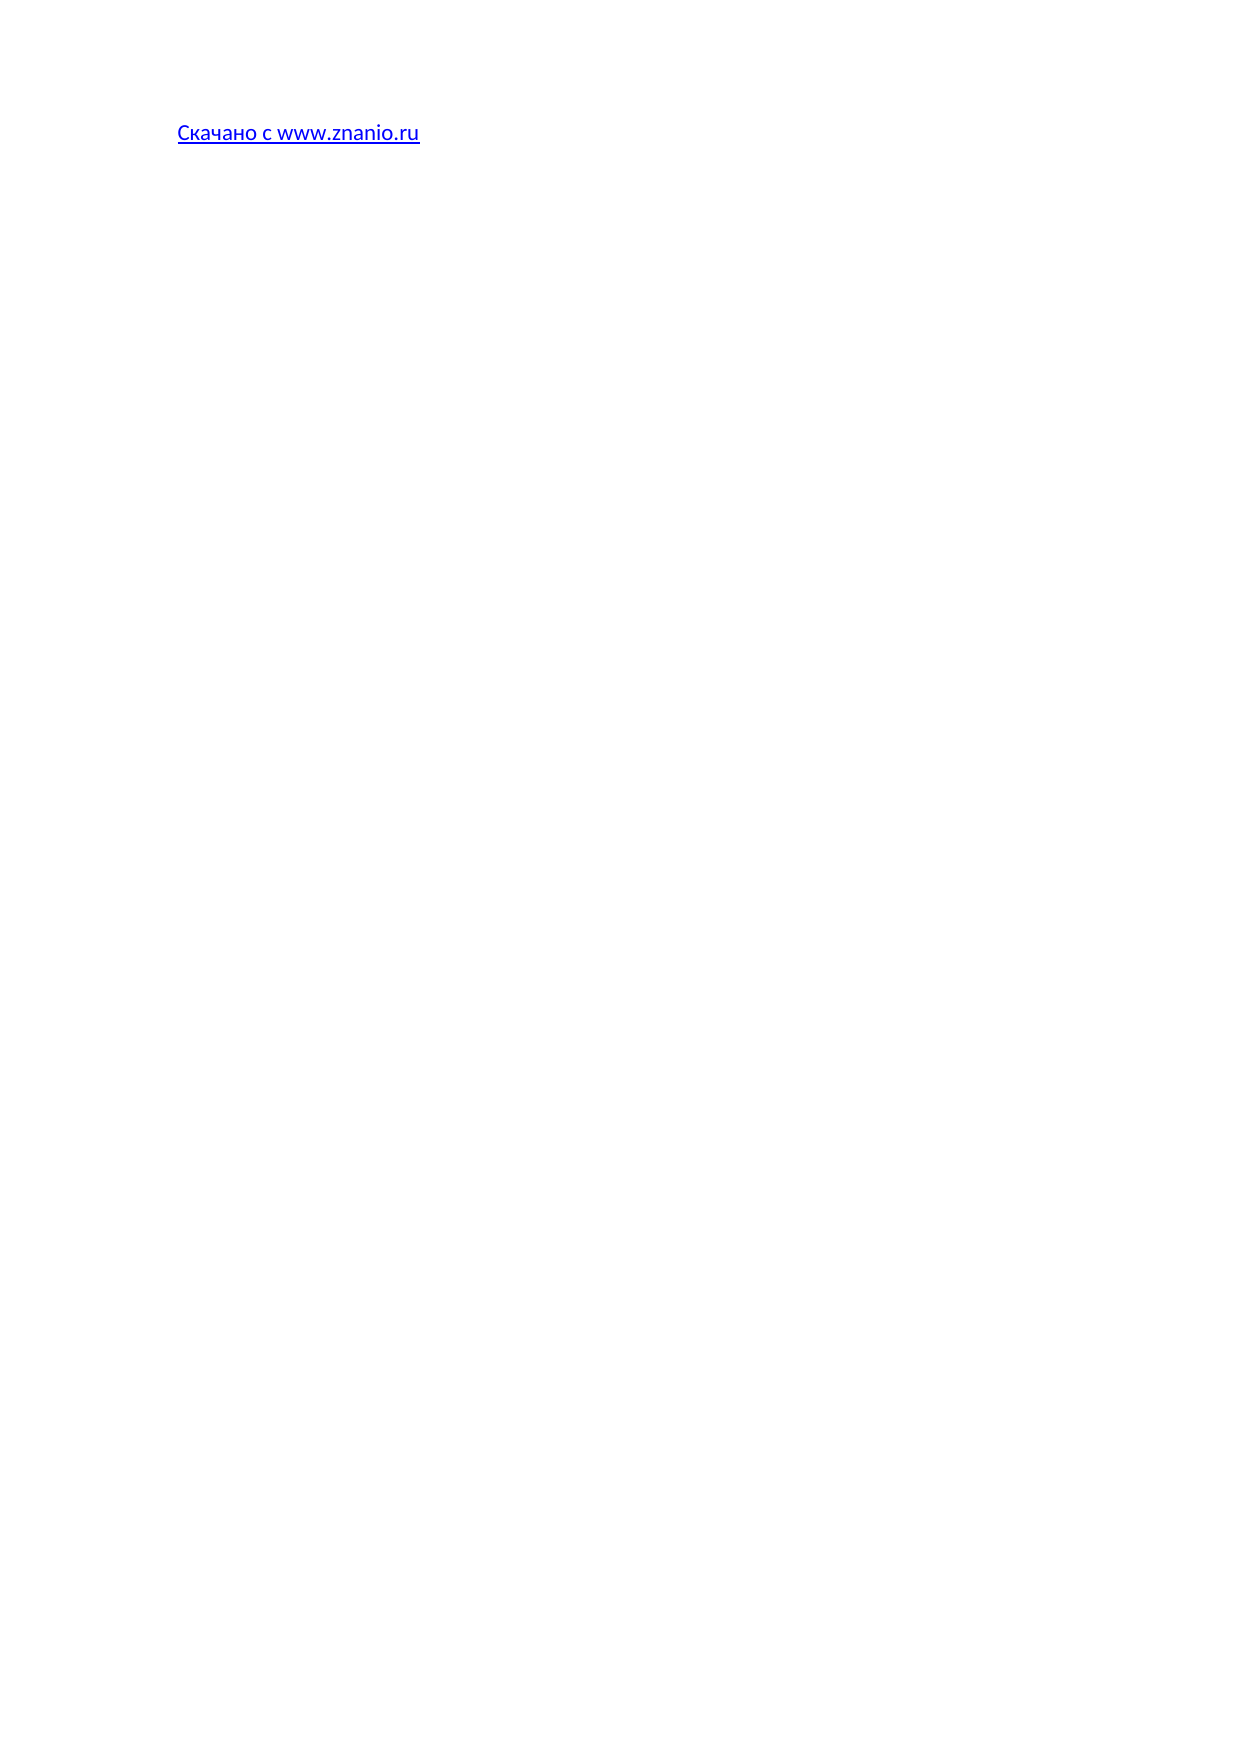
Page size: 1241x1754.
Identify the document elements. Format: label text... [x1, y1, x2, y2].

text Скачано с www.znanio.ru [177, 118, 1152, 146]
